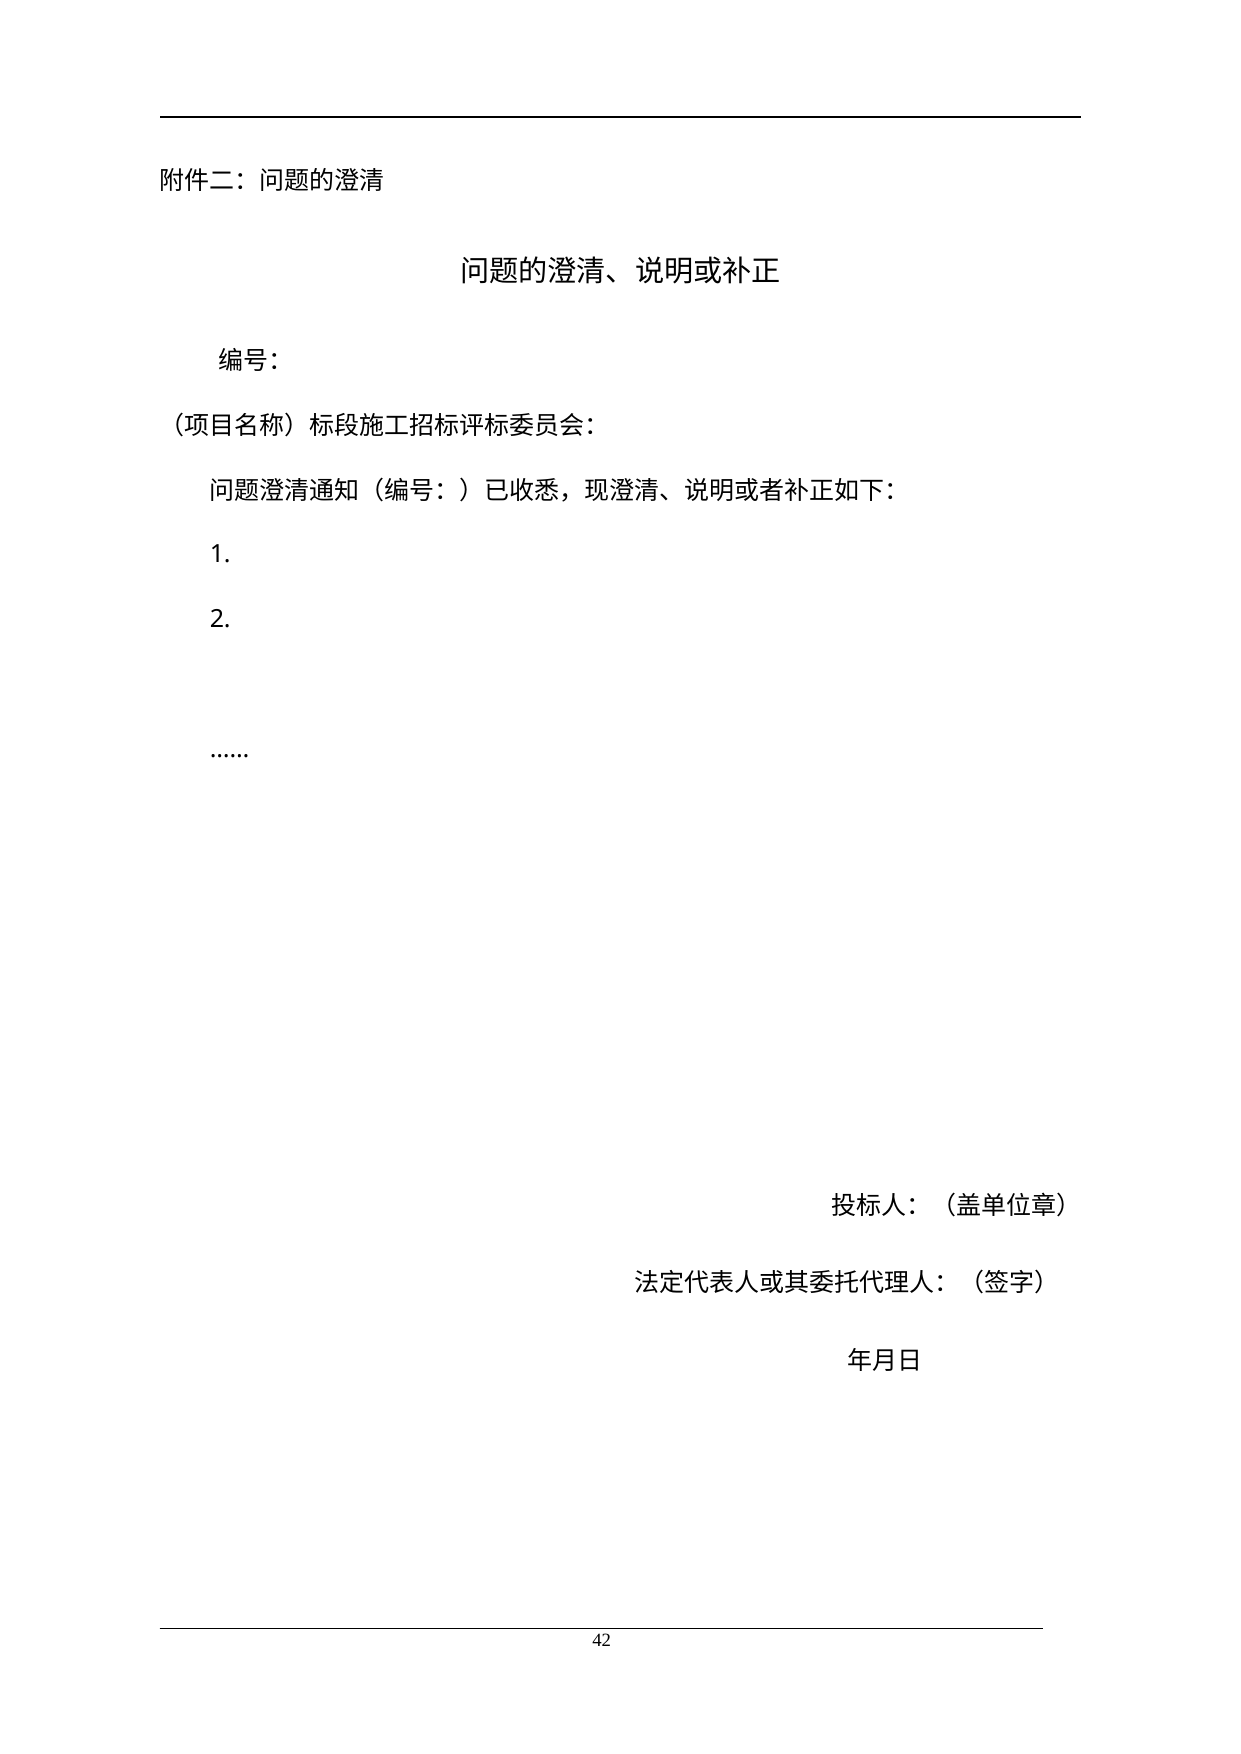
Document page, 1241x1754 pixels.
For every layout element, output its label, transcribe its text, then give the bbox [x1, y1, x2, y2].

text 年月日 [159, 1326, 1081, 1391]
text 1. [159, 521, 1081, 586]
text 附件二：问题的澄清 [159, 146, 1081, 211]
text （项目名称）标段施工招标评标委员会： [159, 391, 1081, 456]
text 法定代表人或其委托代理人：（签字） [159, 1248, 1059, 1313]
text 投标人：（盖单位章） [159, 1171, 1081, 1236]
text 2. [159, 586, 1081, 651]
text …… [159, 716, 1081, 781]
text 问题的澄清、说明或补正 [159, 236, 1081, 301]
text 编号： [159, 326, 1081, 391]
text 问题澄清通知（编号：）已收悉，现澄清、说明或者补正如下： [159, 456, 1081, 521]
